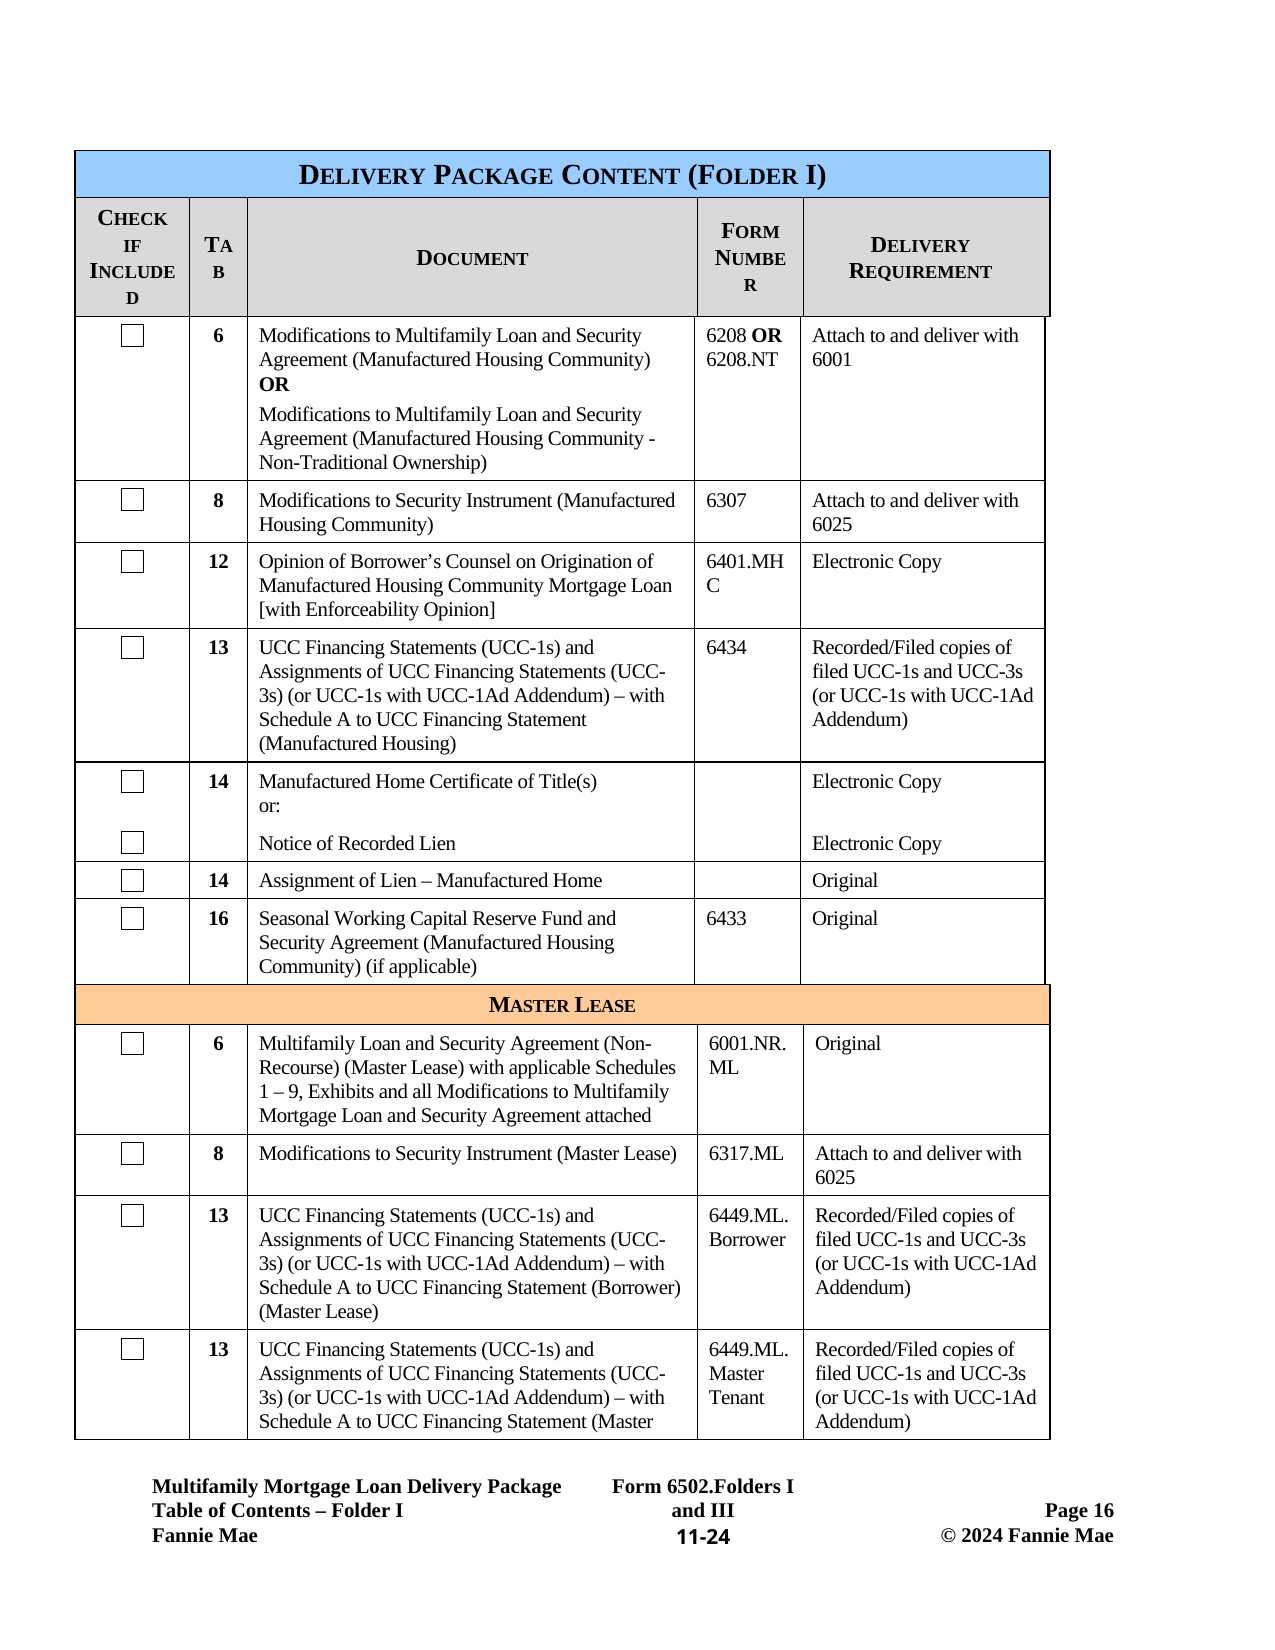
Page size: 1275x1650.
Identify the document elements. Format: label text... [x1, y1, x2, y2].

table_cell Electronic Copy [801, 543, 1044, 628]
table_cell 6401.MHC [695, 543, 800, 628]
table_cell [76, 629, 189, 761]
table_cell [76, 899, 189, 984]
table_cell Opinion of Borrower’s Counsel on Origination of Manufactured Housing Community Mortgage Loan [with Enforceability Opinion] [248, 543, 694, 628]
table_cell Master Lease [76, 985, 1049, 1024]
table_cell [804, 1330, 1049, 1439]
table_cell 14 [190, 862, 247, 898]
table_cell [76, 763, 189, 823]
table_cell 6208 OR 6208.NT [695, 317, 800, 480]
table_cell [695, 862, 800, 898]
table_cell 14 [190, 763, 247, 861]
table_cell 13 [190, 629, 247, 761]
table_cell 13 [190, 1330, 247, 1439]
table_cell 12 [190, 543, 247, 628]
table_cell [76, 481, 189, 542]
table_cell Attach to and deliver with 6025 [804, 1135, 1049, 1195]
table_cell 6 [190, 1025, 247, 1134]
table_cell 16 [190, 899, 247, 984]
table_cell 6433 [695, 899, 800, 984]
table_cell Recorded/Filed copies of filed UCC-1s and UCC-3s (or UCC-1s with UCC-1Ad Addendum) [804, 1196, 1049, 1329]
table_cell 6307 [695, 481, 800, 542]
table_cell 13 [190, 1196, 247, 1329]
table_cell Check if Included [76, 198, 189, 316]
table_cell Notice of Recorded Lien [248, 823, 694, 861]
table_cell Modifications to Security Instrument (Master Lease) [248, 1135, 697, 1195]
table_cell Original [801, 899, 1044, 984]
table_cell Attach to and deliver with 6025 [801, 481, 1044, 542]
table_cell Form Number [698, 198, 803, 316]
table_cell Multifamily Loan and Security Agreement (Non-Recourse) (Master Lease) with applicable Schedules 1 – 9, Exhibits and all Modifications to Multifamily Mortgage Loan and Security Agreement attached [248, 1025, 697, 1134]
table_cell [695, 763, 800, 823]
table_cell Original [801, 862, 1044, 898]
table_cell 6 [190, 317, 247, 480]
table_cell Delivery Requirement [804, 198, 1049, 316]
table_cell [76, 1135, 189, 1195]
table_cell Manufactured Home Certificate of Title(s) or: [248, 763, 694, 823]
table_cell 6434 [695, 629, 800, 761]
table_cell [76, 317, 189, 480]
table_cell [76, 862, 189, 898]
table_cell 6317.ML [698, 1135, 803, 1195]
table_cell Recorded/Filed copies of filed UCC-1s and UCC-3s (or UCC-1s with UCC-1Ad Addendum) [801, 629, 1044, 761]
table_cell [76, 1196, 189, 1329]
table_cell Modifications to Multifamily Loan and Security Agreement (Manufactured Housing Community) OR Modifications to Multifamily Loan and Security Agreement (Manufactured Housing Community - Non-Traditional Ownership) [248, 317, 694, 480]
table_cell Electronic Copy [801, 763, 1044, 823]
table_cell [248, 1330, 697, 1439]
table_cell 6449.ML. Master Tenant [698, 1330, 803, 1439]
table_cell UCC Financing Statements (UCC-1s) and Assignments of UCC Financing Statements (UCC-3s) (or UCC-1s with UCC-1Ad Addendum) – with Schedule A to UCC Financing Statement (Borrower) (Master Lease) [248, 1196, 697, 1329]
table_cell UCC Financing Statements (UCC-1s) and Assignments of UCC Financing Statements (UCC-3s) (or UCC-1s with UCC-1Ad Addendum) – with Schedule A to UCC Financing Statement (Manufactured Housing) [248, 629, 694, 761]
table_cell Electronic Copy [801, 823, 1044, 861]
table_cell 6001.NR. ML [698, 1025, 803, 1134]
table_cell Tab [190, 198, 247, 316]
table_cell Attach to and deliver with 6001 [801, 317, 1044, 480]
table_cell [76, 543, 189, 628]
table_cell 6449.ML. Borrower [698, 1196, 803, 1329]
table_cell Document [248, 198, 697, 316]
table_cell 8 [190, 481, 247, 542]
table_cell [695, 823, 800, 861]
table_header Delivery Package Content (Folder I) [76, 151, 1049, 197]
table_cell Modifications to Security Instrument (Manufactured Housing Community) [248, 481, 694, 542]
table_cell Original [804, 1025, 1049, 1134]
table_cell [76, 1025, 189, 1134]
table_cell Seasonal Working Capital Reserve Fund and Security Agreement (Manufactured Housing Community) (if applicable) [248, 899, 694, 984]
table_cell [76, 823, 189, 861]
table_cell 8 [190, 1135, 247, 1195]
table_cell [76, 1330, 189, 1439]
table_cell Assignment of Lien – Manufactured Home [248, 862, 694, 898]
